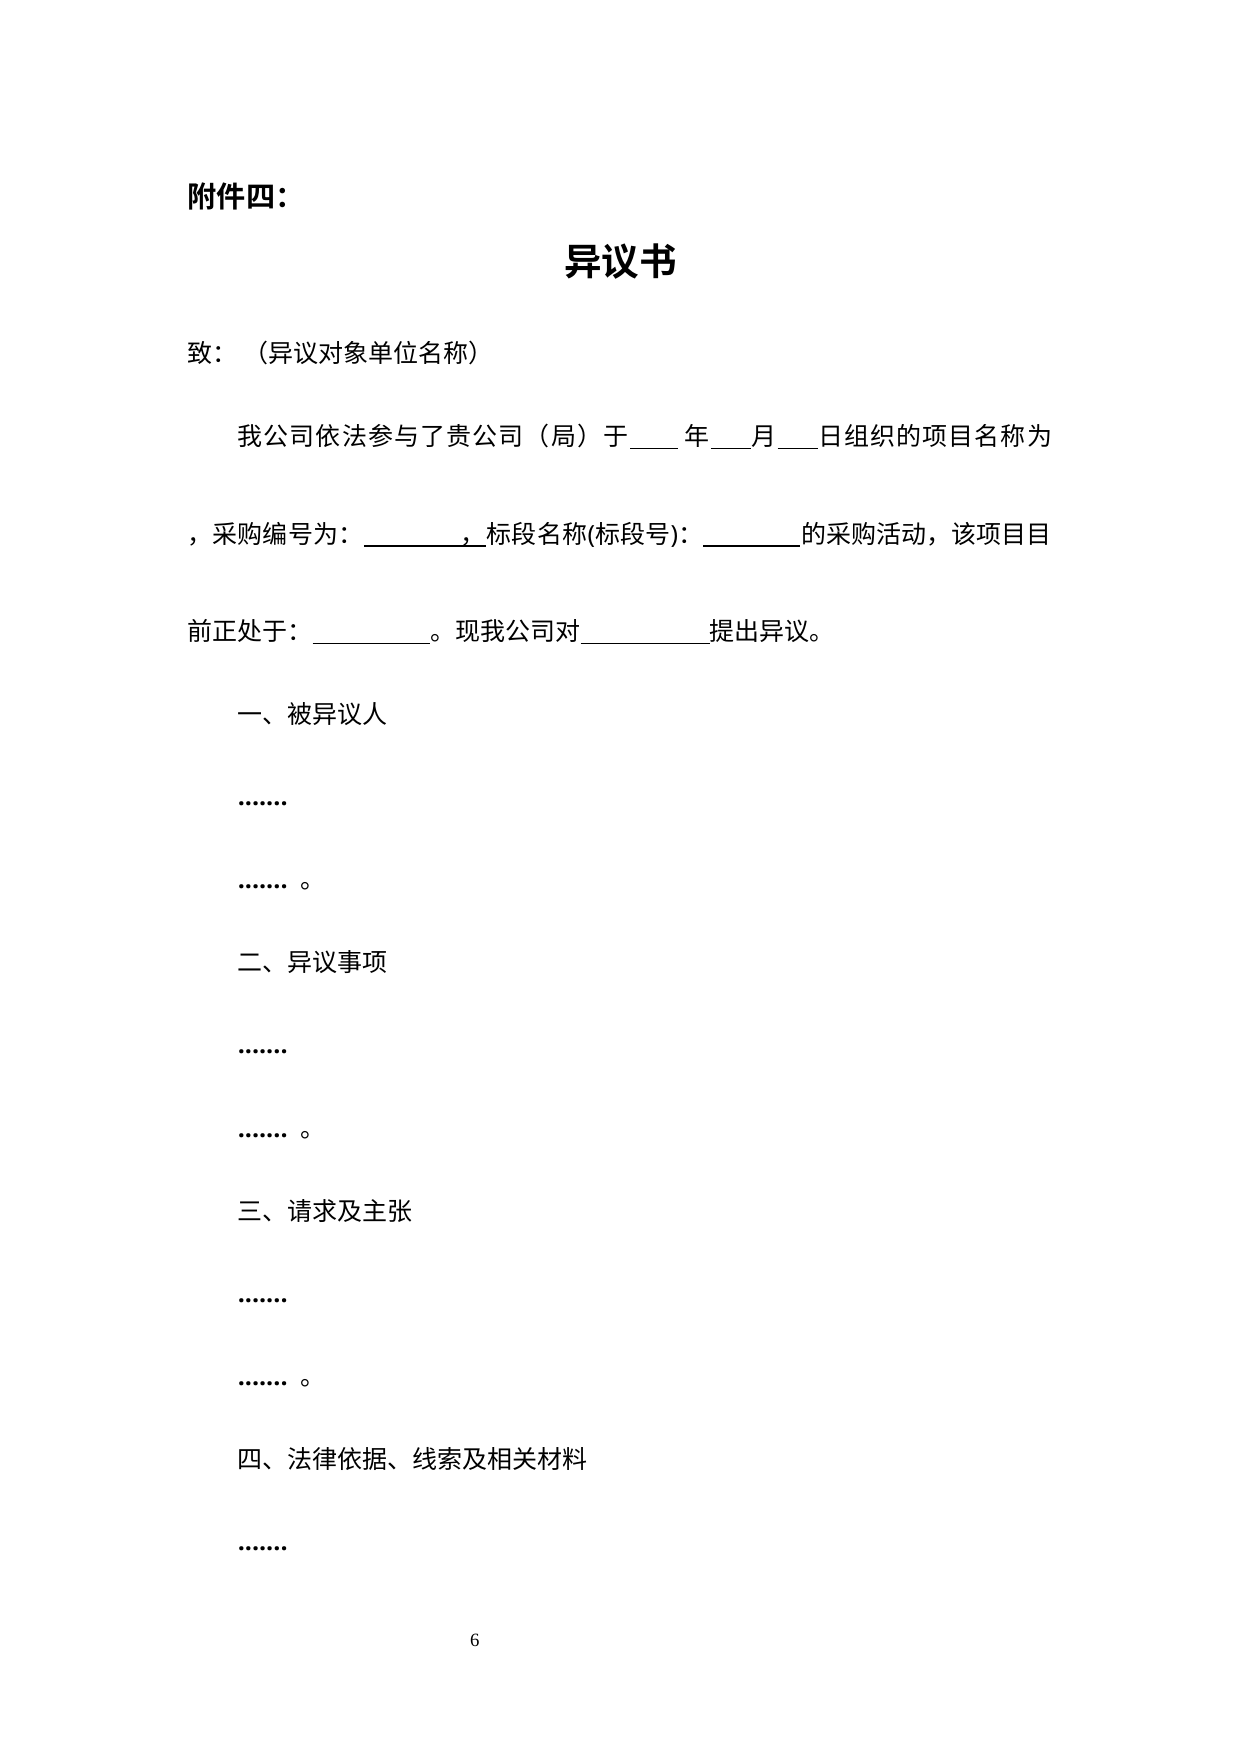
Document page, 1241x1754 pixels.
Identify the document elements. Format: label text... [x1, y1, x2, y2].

text ....... 。 [187, 845, 1053, 910]
text 致： （异议对象单位名称） [187, 319, 1053, 384]
text ....... 。 [187, 1094, 1053, 1159]
text 四、法律依据、线索及相关材料 [187, 1425, 1053, 1490]
text 异议书 [187, 227, 1053, 292]
text 二、异议事项 [187, 928, 1053, 993]
text ....... [187, 1260, 1053, 1325]
text 三、请求及主张 [187, 1177, 1053, 1242]
text ....... [187, 1012, 1053, 1077]
text ....... [187, 1508, 1053, 1573]
text ....... 。 [187, 1342, 1053, 1407]
text 我公司依法参与了贵公司（局）于 年 月 日组织的项目名称为 ，采购编号为： ，标段名称(标段号)： 的采购活动，该项目目前正处于： 。现我公司对 提出异议。 [187, 402, 1053, 662]
text 附件四： [187, 162, 1053, 227]
text 一、被异议人 [187, 680, 1053, 745]
text ....... [187, 763, 1053, 828]
